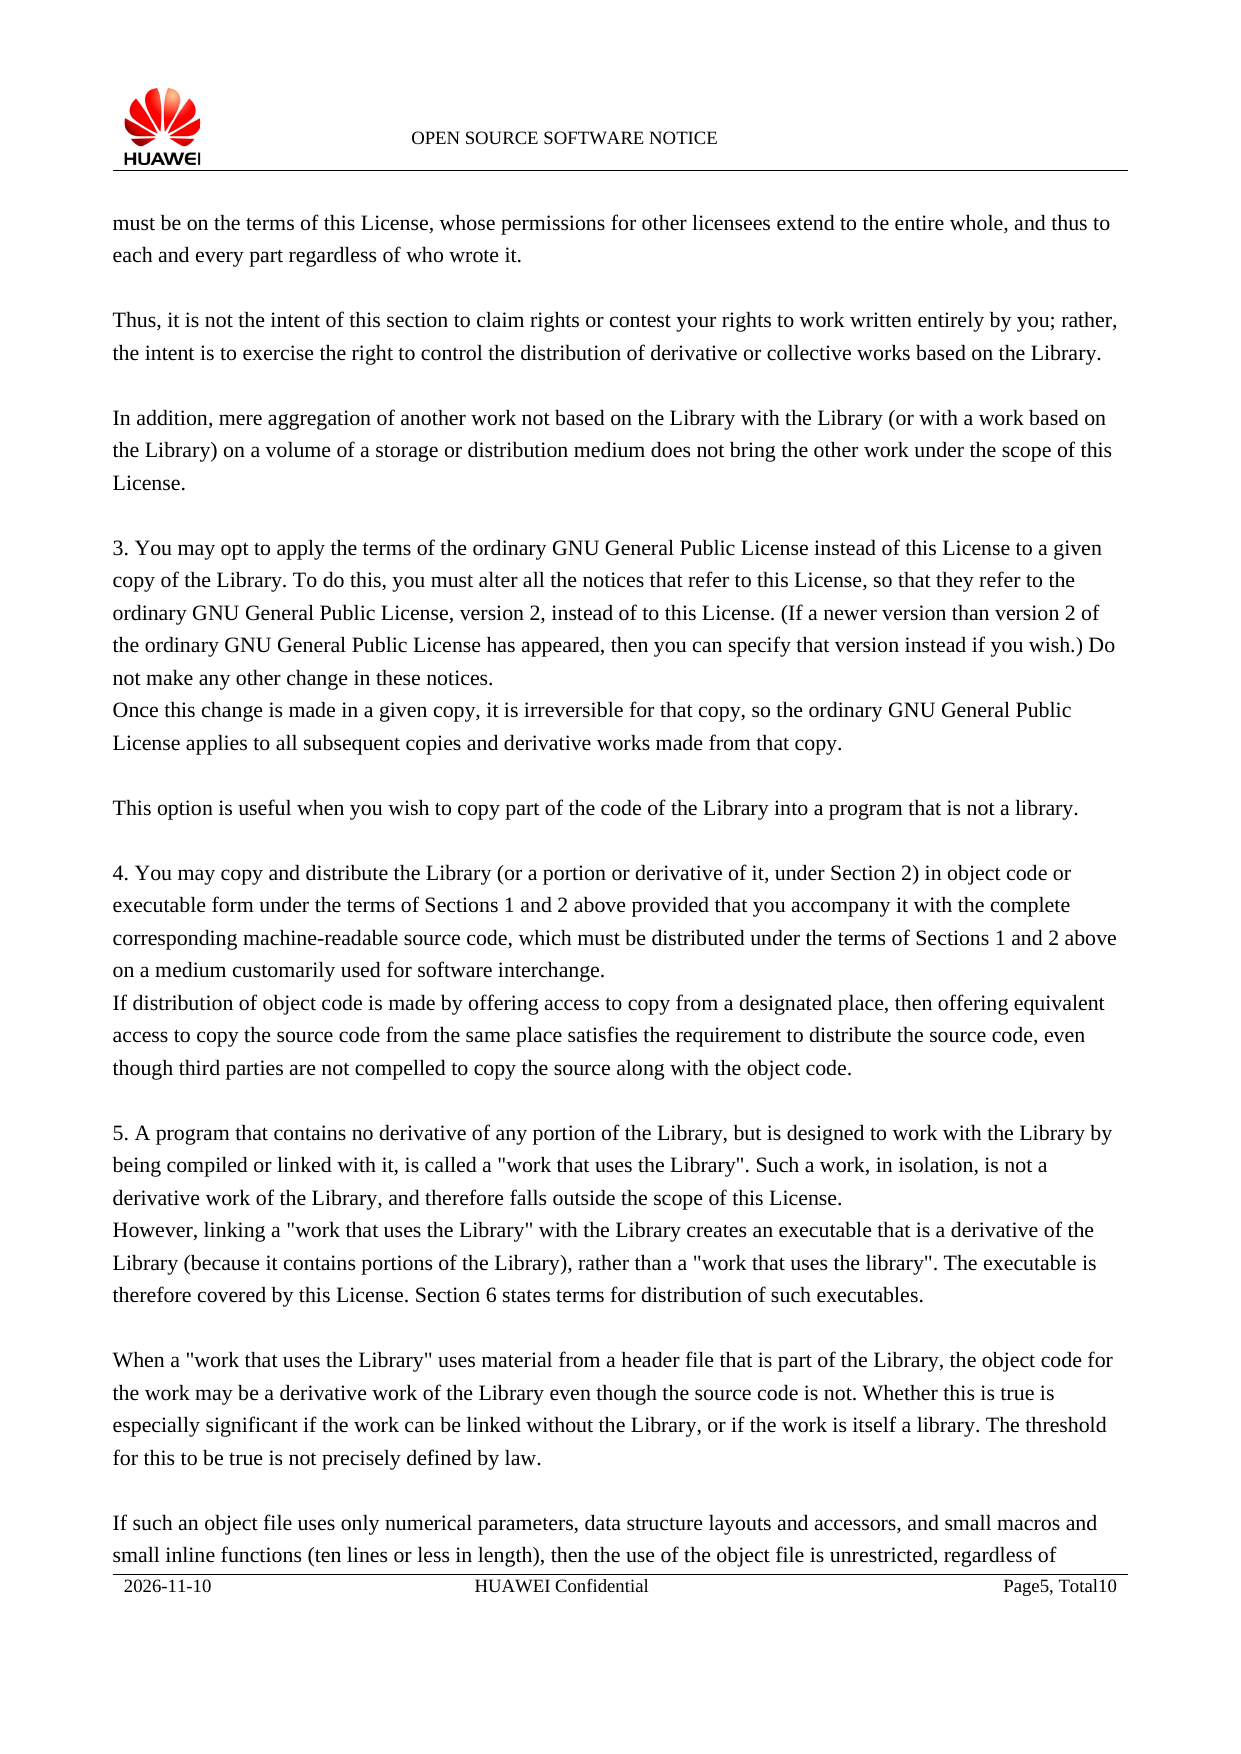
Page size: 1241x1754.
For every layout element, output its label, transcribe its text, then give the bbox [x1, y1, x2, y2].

picture [124, 88, 201, 165]
